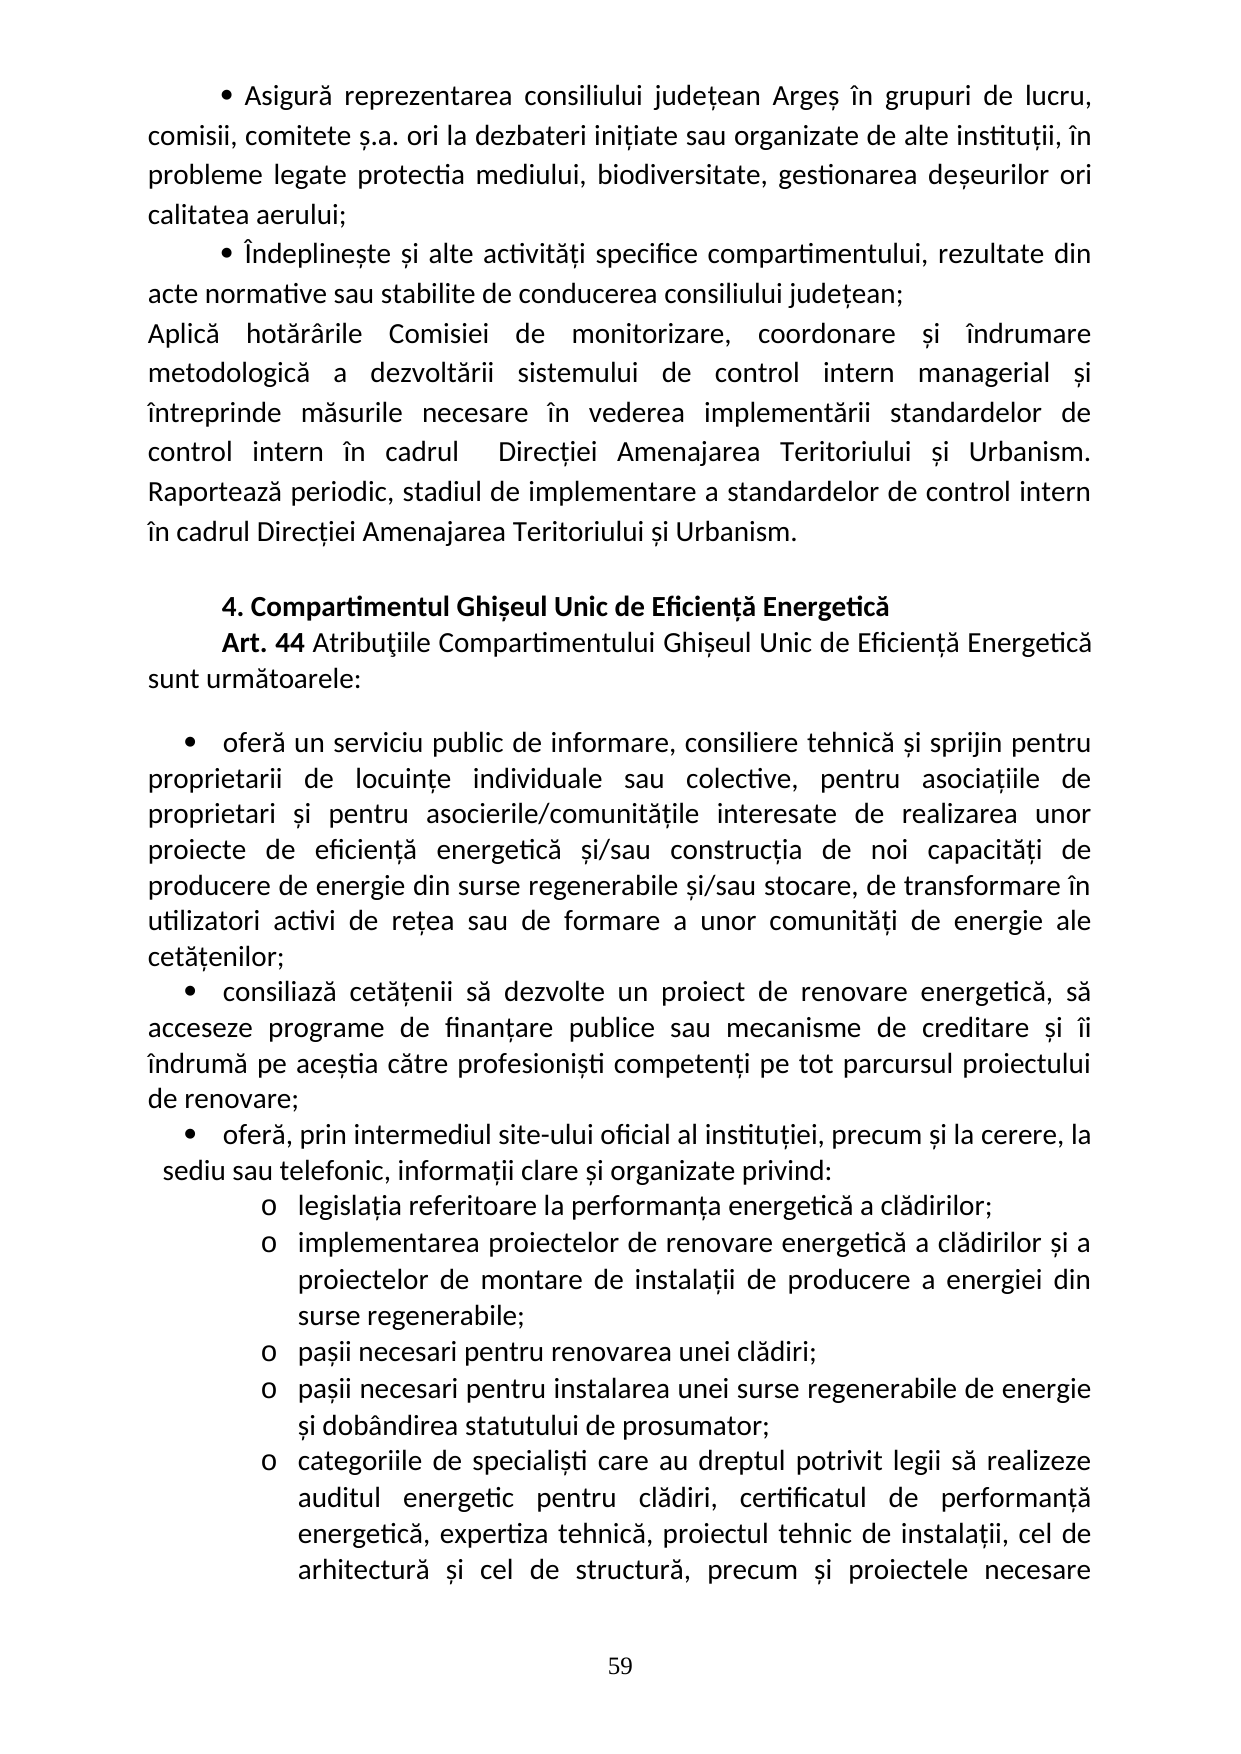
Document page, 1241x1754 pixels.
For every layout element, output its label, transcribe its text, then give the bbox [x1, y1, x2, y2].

list paşii necesari pentru renovarea unei clădiri; [260, 1333, 1092, 1370]
list oferă, prin intermediul site-ului oficial al instituției, precum și la cerere, la sediu sau telefonic, informaţii clare și organizate privind: [162, 1116, 1092, 1187]
list consiliază cetăţenii să dezvolte un proiect de renovare energetică, să acceseze programe de finanţare publice sau mecanisme de creditare şi îi îndrumă pe aceştia către profesionişti competenţi pe tot parcursul proiectului de renovare; [148, 973, 1092, 1116]
list Asigură reprezentarea consiliului județean Argeș în grupuri de lucru, comisii, comitete ș.a. ori la dezbateri inițiate sau organizate de alte instituții, în probleme legate protectia mediului, biodiversitate, gestionarea deșeurilor ori calitatea aerului; [148, 74, 1092, 232]
list oferă un serviciu public de informare, consiliere tehnică şi sprijin pentru proprietarii de locuinţe individuale sau colective, pentru asociaţiile de proprietari şi pentru asocierile/comunităţile interesate de realizarea unor proiecte de eficienţă energetică şi/sau construcţia de noi capacităţi de producere de energie din surse regenerabile şi/sau stocare, de transformare în utilizatori activi de reţea sau de formare a unor comunităţi de energie ale cetăţenilor; [148, 724, 1092, 973]
text Art. 44 Atribuţiile Compartimentului Ghișeul Unic de Eficiență Energetică sunt următoarele: [148, 624, 1092, 695]
list implementarea proiectelor de renovare energetică a clădirilor şi a proiectelor de montare de instalaţii de producere a energiei din surse regenerabile; [260, 1224, 1092, 1333]
list Îndeplineşte şi alte activităţi specifice compartimentului, rezultate din acte normative sau stabilite de conducerea consiliului județean; [148, 232, 1092, 311]
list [260, 1442, 1092, 1586]
list paşii necesari pentru instalarea unei surse regenerabile de energie şi dobândirea statutului de prosumator; [260, 1370, 1092, 1442]
list legislaţia referitoare la performanţa energetică a clădirilor; [260, 1187, 1092, 1224]
text Aplică hotărârile Comisiei de monitorizare, coordonare şi îndrumare metodologică a dezvoltării sistemului de control intern managerial şi întreprinde măsurile necesare în vederea implementării standardelor de control intern în cadrul Direcţiei Amenajarea Teritoriului şi Urbanism. Raportează periodic, stadiul de implementare a standardelor de control intern în cadrul Direcţiei Amenajarea Teritoriului şi Urbanism. [148, 311, 1092, 549]
text 4. Compartimentul Ghișeul Unic de Eficiență Energetică [148, 588, 1092, 624]
